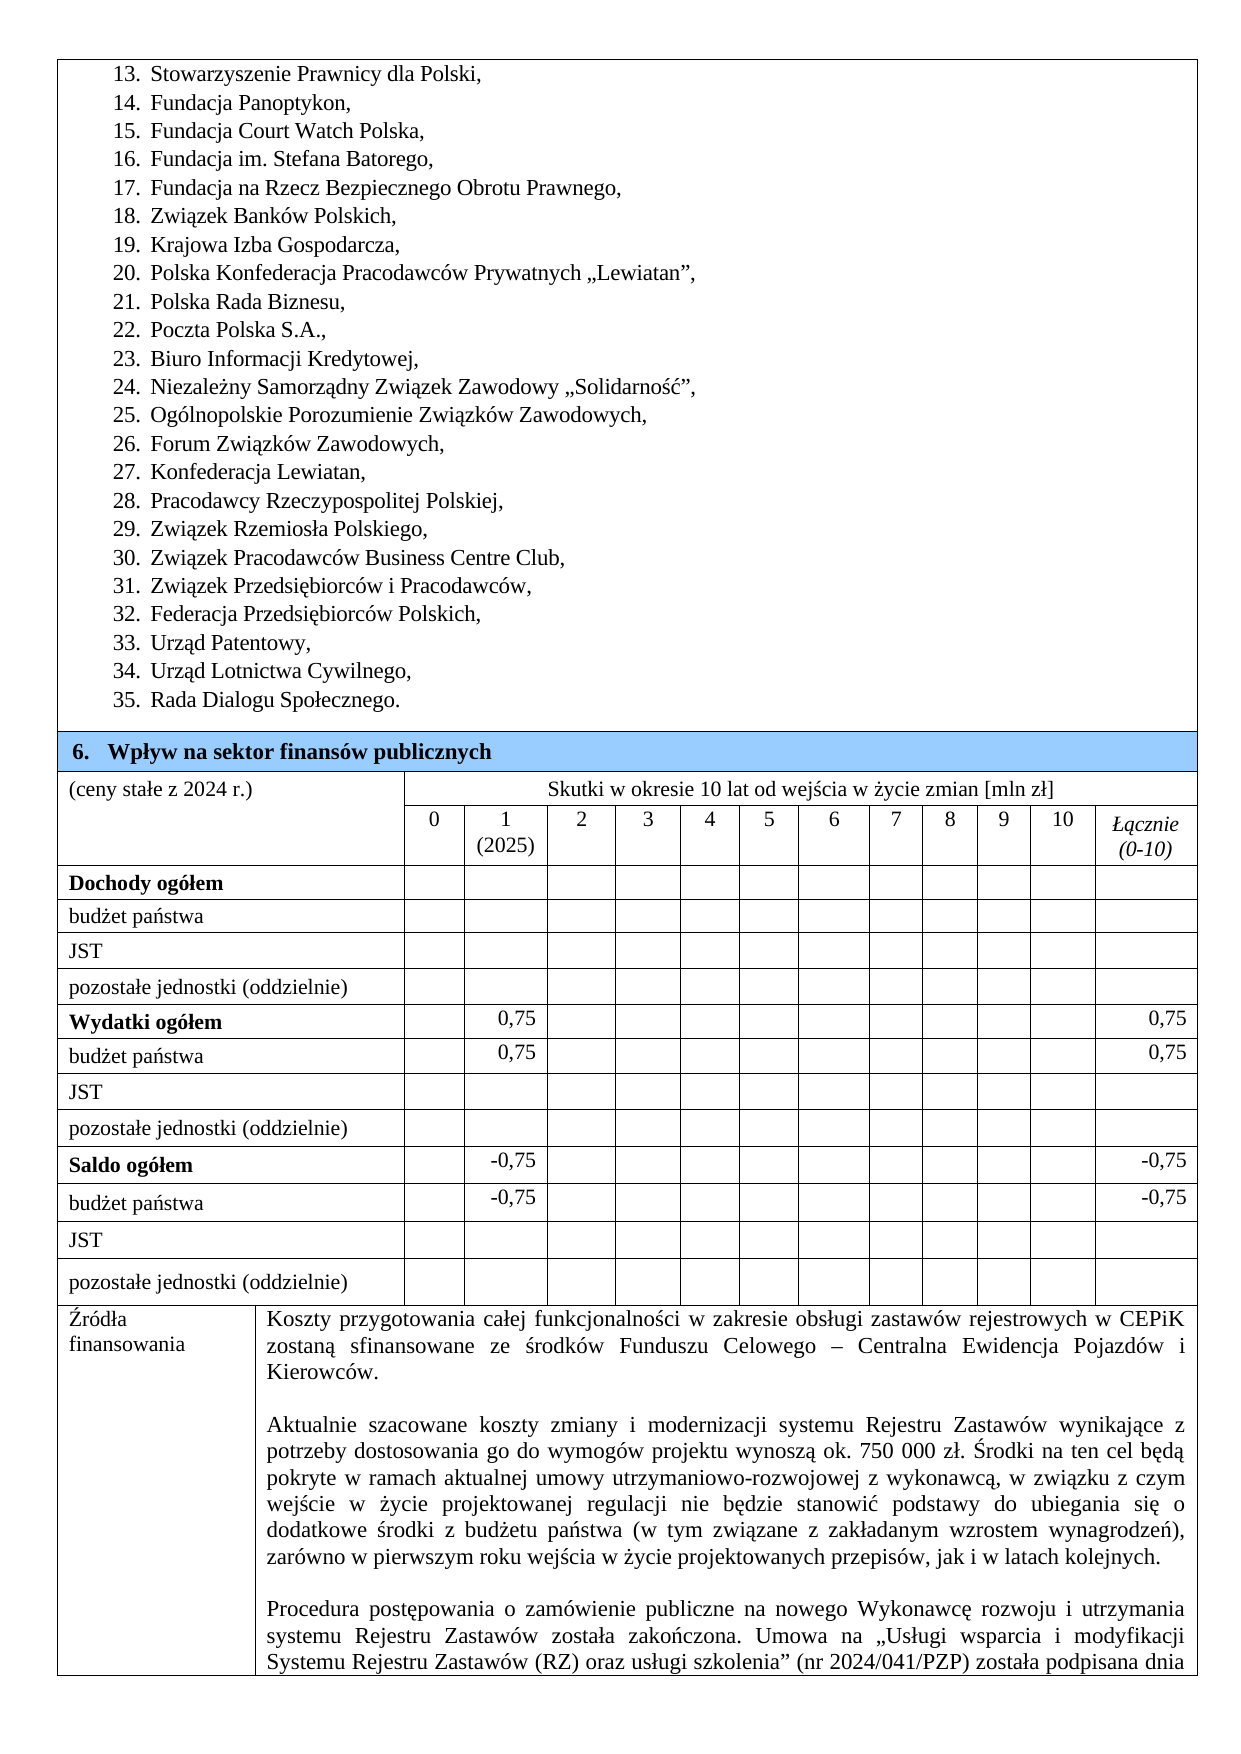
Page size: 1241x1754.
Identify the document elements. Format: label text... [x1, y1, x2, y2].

table_cell 2 [548, 806, 615, 865]
table_cell (ceny stałe z 2024 r.) [58, 772, 404, 865]
table_cell [405, 1147, 464, 1183]
table_cell [740, 866, 798, 899]
table_cell [923, 1074, 977, 1109]
table_cell 10 [1031, 806, 1095, 865]
table_cell [548, 1074, 615, 1109]
table_cell [923, 933, 977, 968]
table_cell [405, 1259, 464, 1304]
table_cell [923, 1222, 977, 1258]
table_cell [740, 1039, 798, 1072]
table_cell [978, 1074, 1030, 1109]
table_cell [740, 1074, 798, 1109]
table_cell [978, 866, 1030, 899]
table_cell [923, 1039, 977, 1072]
table_cell [1096, 969, 1197, 1004]
table_cell [1096, 933, 1197, 968]
table_cell [681, 969, 739, 1004]
table_cell [681, 1039, 739, 1072]
table_cell [405, 1222, 464, 1258]
table_cell [405, 933, 464, 968]
table_cell [799, 933, 869, 968]
table_cell [978, 1259, 1030, 1304]
table_cell [1031, 866, 1095, 899]
table_cell [870, 866, 922, 899]
table_cell 0,75 [1096, 1039, 1197, 1072]
table_cell [548, 933, 615, 968]
table_cell [1031, 1005, 1095, 1038]
table_cell [799, 900, 869, 932]
table_cell [616, 1074, 680, 1109]
table_cell -0,75 [1096, 1147, 1197, 1183]
table_cell JST [58, 933, 404, 968]
table_cell [978, 1222, 1030, 1258]
table_cell [465, 969, 547, 1004]
table_cell [616, 866, 680, 899]
table_cell [978, 969, 1030, 1004]
table_cell [616, 1005, 680, 1038]
table_cell [923, 1110, 977, 1146]
table_cell 9 [978, 806, 1030, 865]
table_cell [740, 1110, 798, 1146]
table_cell [616, 1184, 680, 1221]
table_cell [1031, 1259, 1095, 1304]
table_cell [548, 1147, 615, 1183]
table_cell [465, 1110, 547, 1146]
table_cell [923, 1184, 977, 1221]
table_cell [548, 1184, 615, 1221]
table_cell [978, 1147, 1030, 1183]
table_cell [405, 1110, 464, 1146]
table_cell [799, 1147, 869, 1183]
table_cell [681, 1074, 739, 1109]
table_cell [870, 1110, 922, 1146]
table_cell [923, 1259, 977, 1304]
table_cell -0,75 [1096, 1184, 1197, 1221]
table_cell [1031, 900, 1095, 932]
table_cell [740, 1147, 798, 1183]
table_cell -0,75 [465, 1184, 547, 1221]
table_cell 8 [923, 806, 977, 865]
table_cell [256, 1306, 1197, 1674]
table_cell [923, 866, 977, 899]
table_cell [681, 1184, 739, 1221]
table_cell budżet państwa [58, 1039, 404, 1072]
table_cell [978, 1184, 1030, 1221]
table_cell [799, 1074, 869, 1109]
table_cell [405, 1005, 464, 1038]
table_cell 0,75 [465, 1005, 547, 1038]
table_cell 5 [740, 806, 798, 865]
table_cell pozostałe jednostki (oddzielnie) [58, 969, 404, 1004]
table_cell [465, 900, 547, 932]
table_cell [1031, 1147, 1095, 1183]
table_cell [923, 1147, 977, 1183]
table_cell [740, 1222, 798, 1258]
table_cell [405, 1074, 464, 1109]
table_cell [870, 933, 922, 968]
table_cell [616, 1259, 680, 1304]
table_cell [870, 1074, 922, 1109]
table_cell [616, 933, 680, 968]
table_cell 7 [870, 806, 922, 865]
table_cell [799, 866, 869, 899]
table_cell [870, 1039, 922, 1072]
table_cell [548, 1222, 615, 1258]
table_cell Łącznie (0-10) [1096, 806, 1197, 865]
table_cell [978, 933, 1030, 968]
table_cell [799, 1039, 869, 1072]
table_cell [1096, 866, 1197, 899]
table_cell Skutki w okresie 10 lat od wejścia w życie zmian [mln zł] [405, 772, 1197, 805]
table_cell 3 [616, 806, 680, 865]
table_cell [799, 969, 869, 1004]
table_cell [405, 1184, 464, 1221]
table_cell [799, 1222, 869, 1258]
table_cell [616, 1039, 680, 1072]
table_cell [465, 1074, 547, 1109]
table_cell [870, 1184, 922, 1221]
table_cell [870, 1005, 922, 1038]
table_cell pozostałe jednostki (oddzielnie) [58, 1259, 404, 1304]
table_cell 0 [405, 806, 464, 865]
table_cell -0,75 [465, 1147, 547, 1183]
table_cell [681, 866, 739, 899]
table_cell Wydatki ogółem [58, 1005, 404, 1038]
table_cell [548, 969, 615, 1004]
table_cell [1031, 1074, 1095, 1109]
table_cell [978, 1110, 1030, 1146]
table_cell [681, 1005, 739, 1038]
table_cell pozostałe jednostki (oddzielnie) [58, 1110, 404, 1146]
table_cell Saldo ogółem [58, 1147, 404, 1183]
table_cell [548, 866, 615, 899]
table_cell Źródła finansowania [58, 1306, 255, 1674]
table_cell [681, 1110, 739, 1146]
table_cell [616, 1147, 680, 1183]
table_cell [870, 1147, 922, 1183]
table_cell [548, 1005, 615, 1038]
table_cell [799, 1110, 869, 1146]
table_cell [616, 1110, 680, 1146]
table_cell [923, 1005, 977, 1038]
table_cell [978, 1039, 1030, 1072]
table_cell [616, 900, 680, 932]
table_cell [1031, 933, 1095, 968]
table_cell [548, 1110, 615, 1146]
table_cell Wpływ na sektor finansów publicznych [58, 732, 1197, 771]
table_cell JST [58, 1222, 404, 1258]
table_cell [465, 1259, 547, 1304]
table_cell [1096, 1074, 1197, 1109]
table_cell [681, 900, 739, 932]
table_cell [978, 900, 1030, 932]
table_cell [740, 969, 798, 1004]
table_cell [740, 1184, 798, 1221]
table_cell [978, 1005, 1030, 1038]
table_cell [1031, 1039, 1095, 1072]
table_cell [1031, 1184, 1095, 1221]
table_cell [740, 900, 798, 932]
table_cell [616, 1222, 680, 1258]
table_cell [405, 866, 464, 899]
table_cell [870, 900, 922, 932]
table_cell Dochody ogółem [58, 866, 404, 899]
table_cell [681, 1259, 739, 1304]
table_cell [465, 933, 547, 968]
table_cell budżet państwa [58, 900, 404, 932]
table_cell [1096, 900, 1197, 932]
table_cell [799, 1005, 869, 1038]
table_cell [465, 1222, 547, 1258]
table_cell 4 [681, 806, 739, 865]
table_cell [405, 900, 464, 932]
table_cell [405, 1039, 464, 1072]
table_cell [740, 933, 798, 968]
table_cell [740, 1005, 798, 1038]
table_cell [548, 900, 615, 932]
table_cell [870, 1222, 922, 1258]
table_cell [1031, 1110, 1095, 1146]
table_cell [1096, 1222, 1197, 1258]
table_cell [616, 969, 680, 1004]
table_cell [870, 969, 922, 1004]
table_cell [405, 969, 464, 1004]
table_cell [58, 60, 1197, 731]
table_cell [681, 1147, 739, 1183]
table_cell budżet państwa [58, 1184, 404, 1221]
table_cell [1031, 969, 1095, 1004]
table_cell [799, 1184, 869, 1221]
table_cell 1 (2025) [465, 806, 547, 865]
table_cell [1096, 1259, 1197, 1304]
table_cell 6 [799, 806, 869, 865]
table_cell [681, 933, 739, 968]
table_cell [1031, 1222, 1095, 1258]
table_cell [681, 1222, 739, 1258]
table_cell [923, 900, 977, 932]
table_cell [548, 1039, 615, 1072]
table_cell [465, 866, 547, 899]
table_cell [740, 1259, 798, 1304]
table_cell 0,75 [465, 1039, 547, 1072]
table_cell [548, 1259, 615, 1304]
table_cell [799, 1259, 869, 1304]
table_cell 0,75 [1096, 1005, 1197, 1038]
table_cell [870, 1259, 922, 1304]
table_cell JST [58, 1074, 404, 1109]
table_cell [923, 969, 977, 1004]
table_cell [1096, 1110, 1197, 1146]
